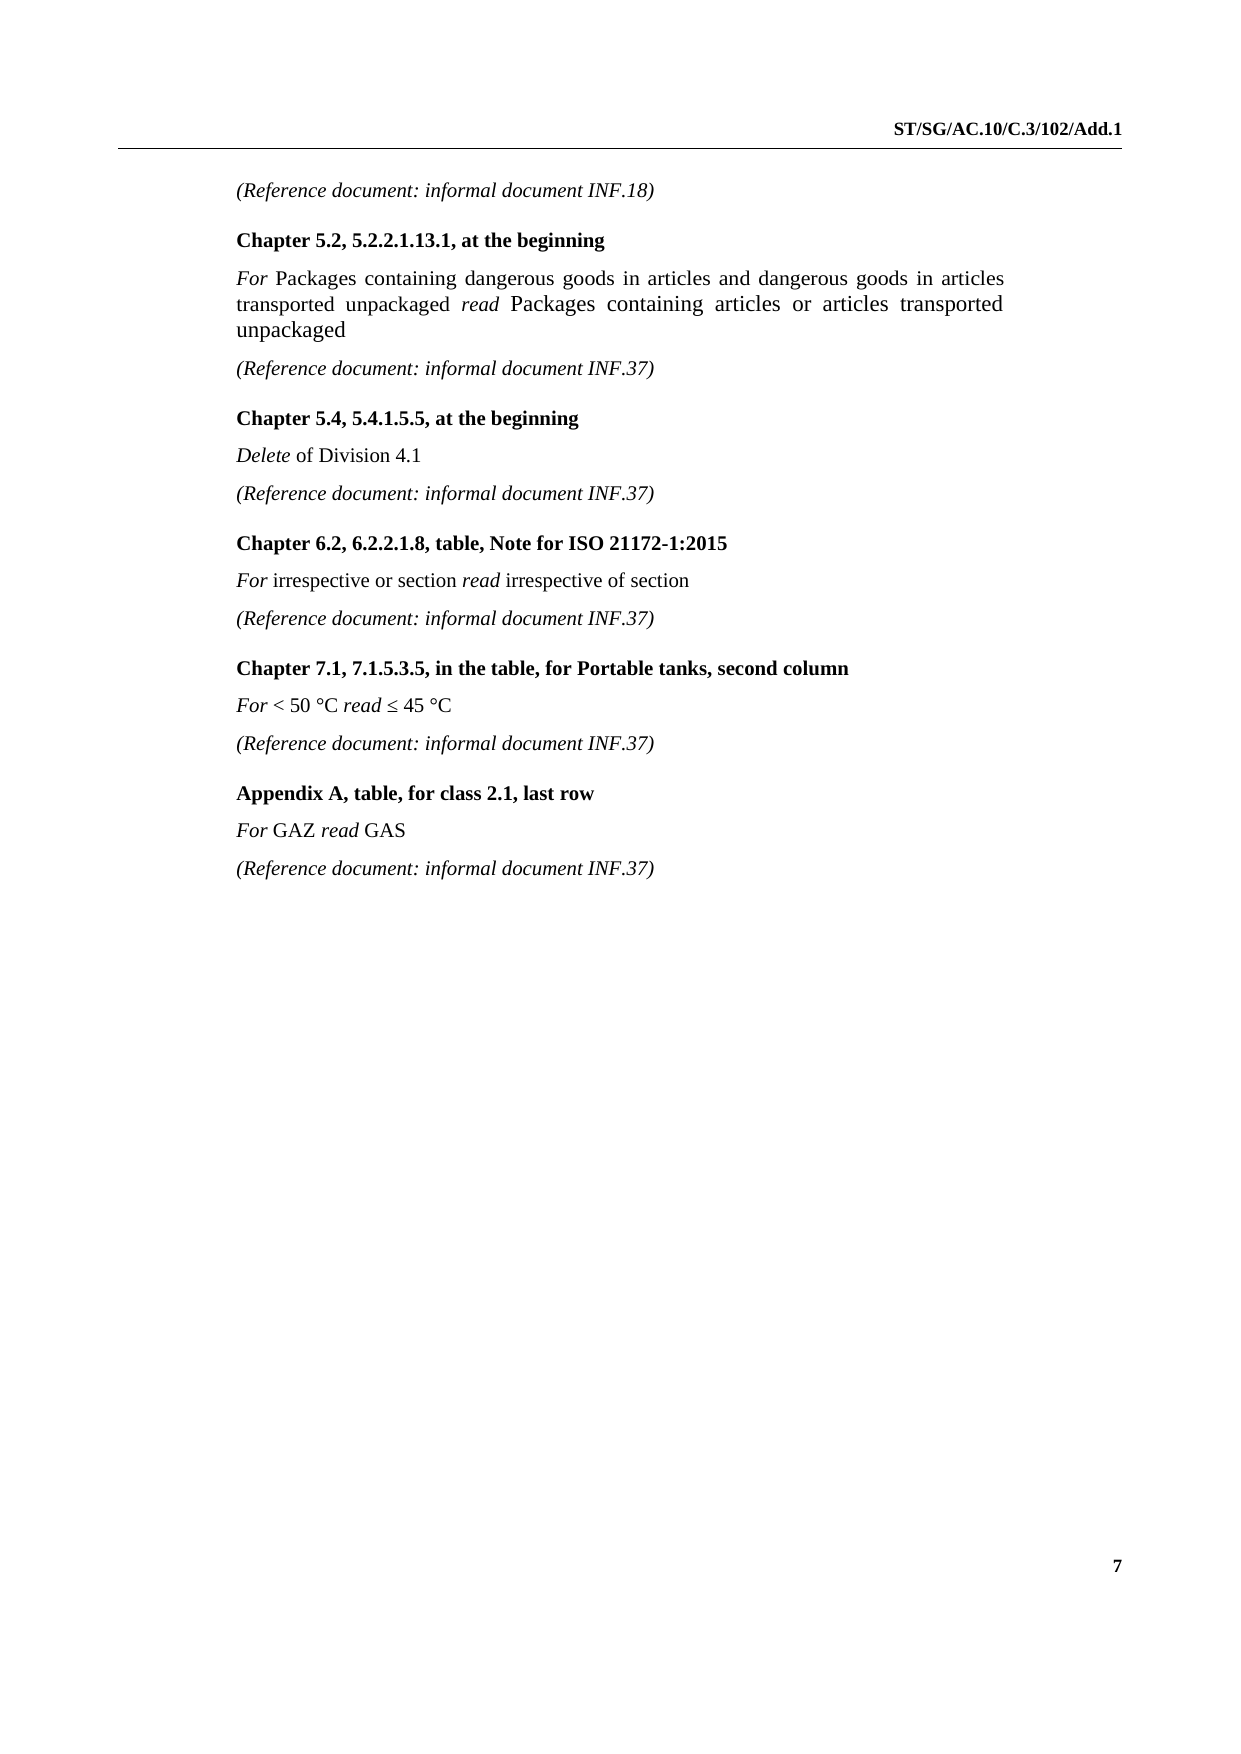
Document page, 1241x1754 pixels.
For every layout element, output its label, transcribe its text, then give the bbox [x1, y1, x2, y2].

text For < 50 °C read ≤ 45 °C [236, 692, 1004, 717]
text (Reference document: informal document INF.37) [236, 855, 1004, 880]
text (Reference document: informal document INF.37) [236, 605, 1004, 630]
text For Packages containing dangerous goods in articles and dangerous goods in articles transported unpackaged read Packages containing articles or articles transported unpackaged [236, 265, 1004, 342]
text (Reference document: informal document INF.37) [236, 730, 1004, 755]
text (Reference document: informal document INF.37) [236, 480, 1004, 505]
text For GAZ read GAS [236, 817, 1004, 842]
text Chapter 6.2, 6.2.2.1.8, table, Note for ISO 21172-1:2015 [118, 530, 1004, 555]
text (Reference document: informal document INF.37) [236, 355, 1004, 380]
text Appendix A, table, for class 2.1, last row [118, 780, 1004, 805]
text Delete of Division 4.1 [236, 442, 1004, 467]
text Chapter 5.2, 5.2.2.1.13.1, at the beginning [118, 227, 1004, 252]
text (Reference document: informal document INF.18) [236, 177, 1004, 202]
text For irrespective or section read irrespective of section [236, 567, 1004, 592]
text Chapter 5.4, 5.4.1.5.5, at the beginning [118, 405, 1004, 430]
text Chapter 7.1, 7.1.5.3.5, in the table, for Portable tanks, second column [118, 655, 1004, 680]
